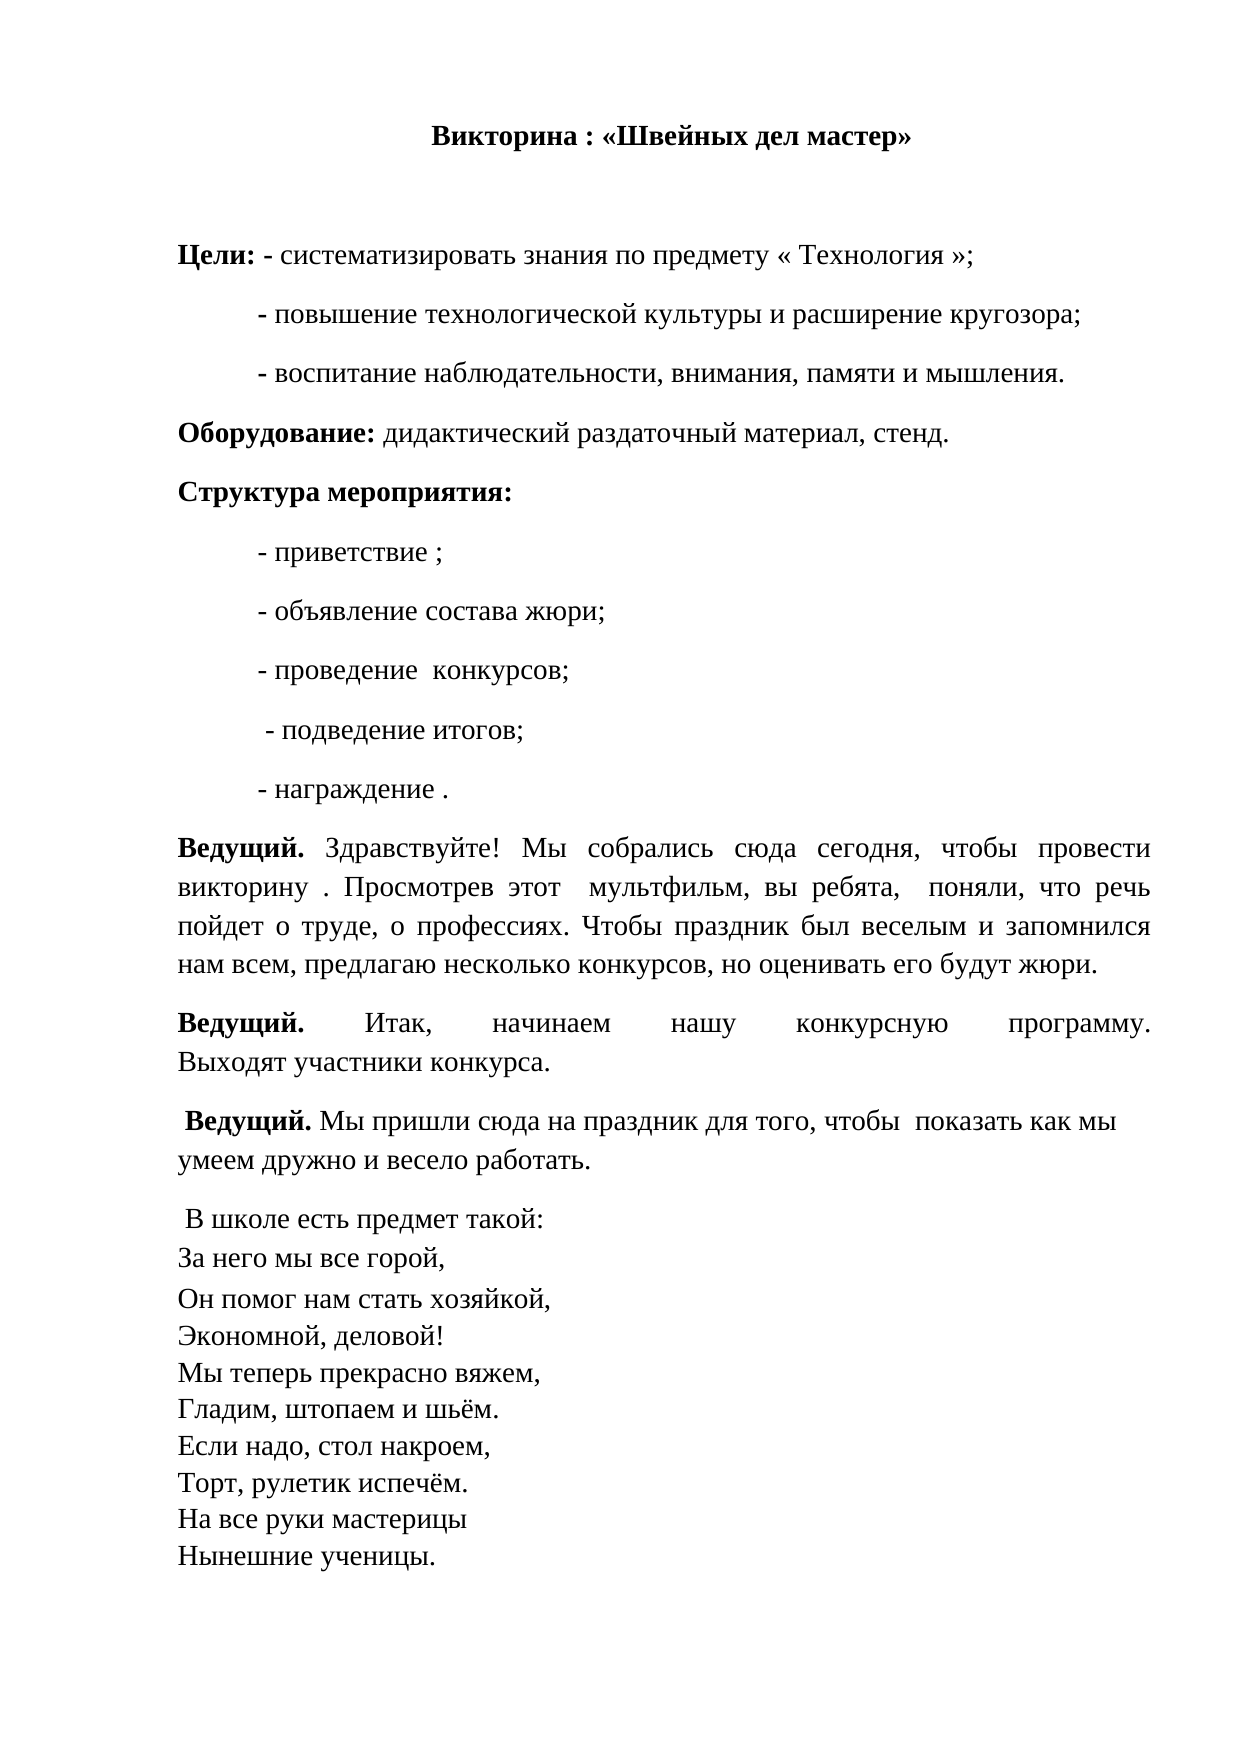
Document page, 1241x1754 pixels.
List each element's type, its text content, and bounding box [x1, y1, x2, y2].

text Мы теперь прекрасно вяжем, [177, 1355, 1152, 1388]
text За него мы все горой, [177, 1240, 1152, 1273]
text Ведущий. Мы пришли сюда на праздник для того, чтобы показать как мы умеем дружно и весело работать. [177, 1103, 1152, 1176]
text Структура мероприятия: [177, 474, 1152, 508]
text На все руки мастерицы [177, 1502, 1152, 1535]
text Ведущий. Здравствуйте! Мы собрались сюда сегодня, чтобы провести викторину . Просмотрев этот мультфильм, вы ребята, поняли, что речь пойдет о труде, о профессиях. Чтобы праздник был веселым и запомнился нам всем, предлагаю несколько конкурсов, но оценивать его будут жюри. [177, 831, 1152, 980]
text Экономной, деловой! [177, 1318, 1152, 1352]
text - объявление состава жюри; [177, 593, 1152, 627]
text В школе есть предмет такой: [177, 1201, 1152, 1235]
text Торт, рулетик испечём. [177, 1465, 1152, 1498]
text Оборудование: дидактический раздаточный материал, стенд. [177, 415, 1152, 448]
text Нынешние ученицы. [177, 1538, 1152, 1572]
text - приветствие ; [177, 534, 1152, 567]
text Викторина : «Швейных дел мастер» [177, 118, 1152, 152]
text Ведущий. Итак, начинаем нашу конкурсную программу. Выходят участники конкурса. [177, 1006, 1152, 1078]
text - повышение технологической культуры и расширение кругозора; [177, 296, 1152, 330]
text Если надо, стол накроем, [177, 1428, 1152, 1462]
text - награждение . [177, 771, 1152, 805]
text - воспитание наблюдательности, внимания, памяти и мышления. [177, 356, 1152, 389]
text Он помог нам стать хозяйкой, [177, 1282, 1152, 1315]
text Гладим, штопаем и шьём. [177, 1392, 1152, 1425]
text Цели: - систематизировать знания по предмету « Технология »; [177, 237, 1152, 270]
text - проведение конкурсов; [177, 652, 1152, 686]
text - подведение итогов; [177, 712, 1152, 745]
